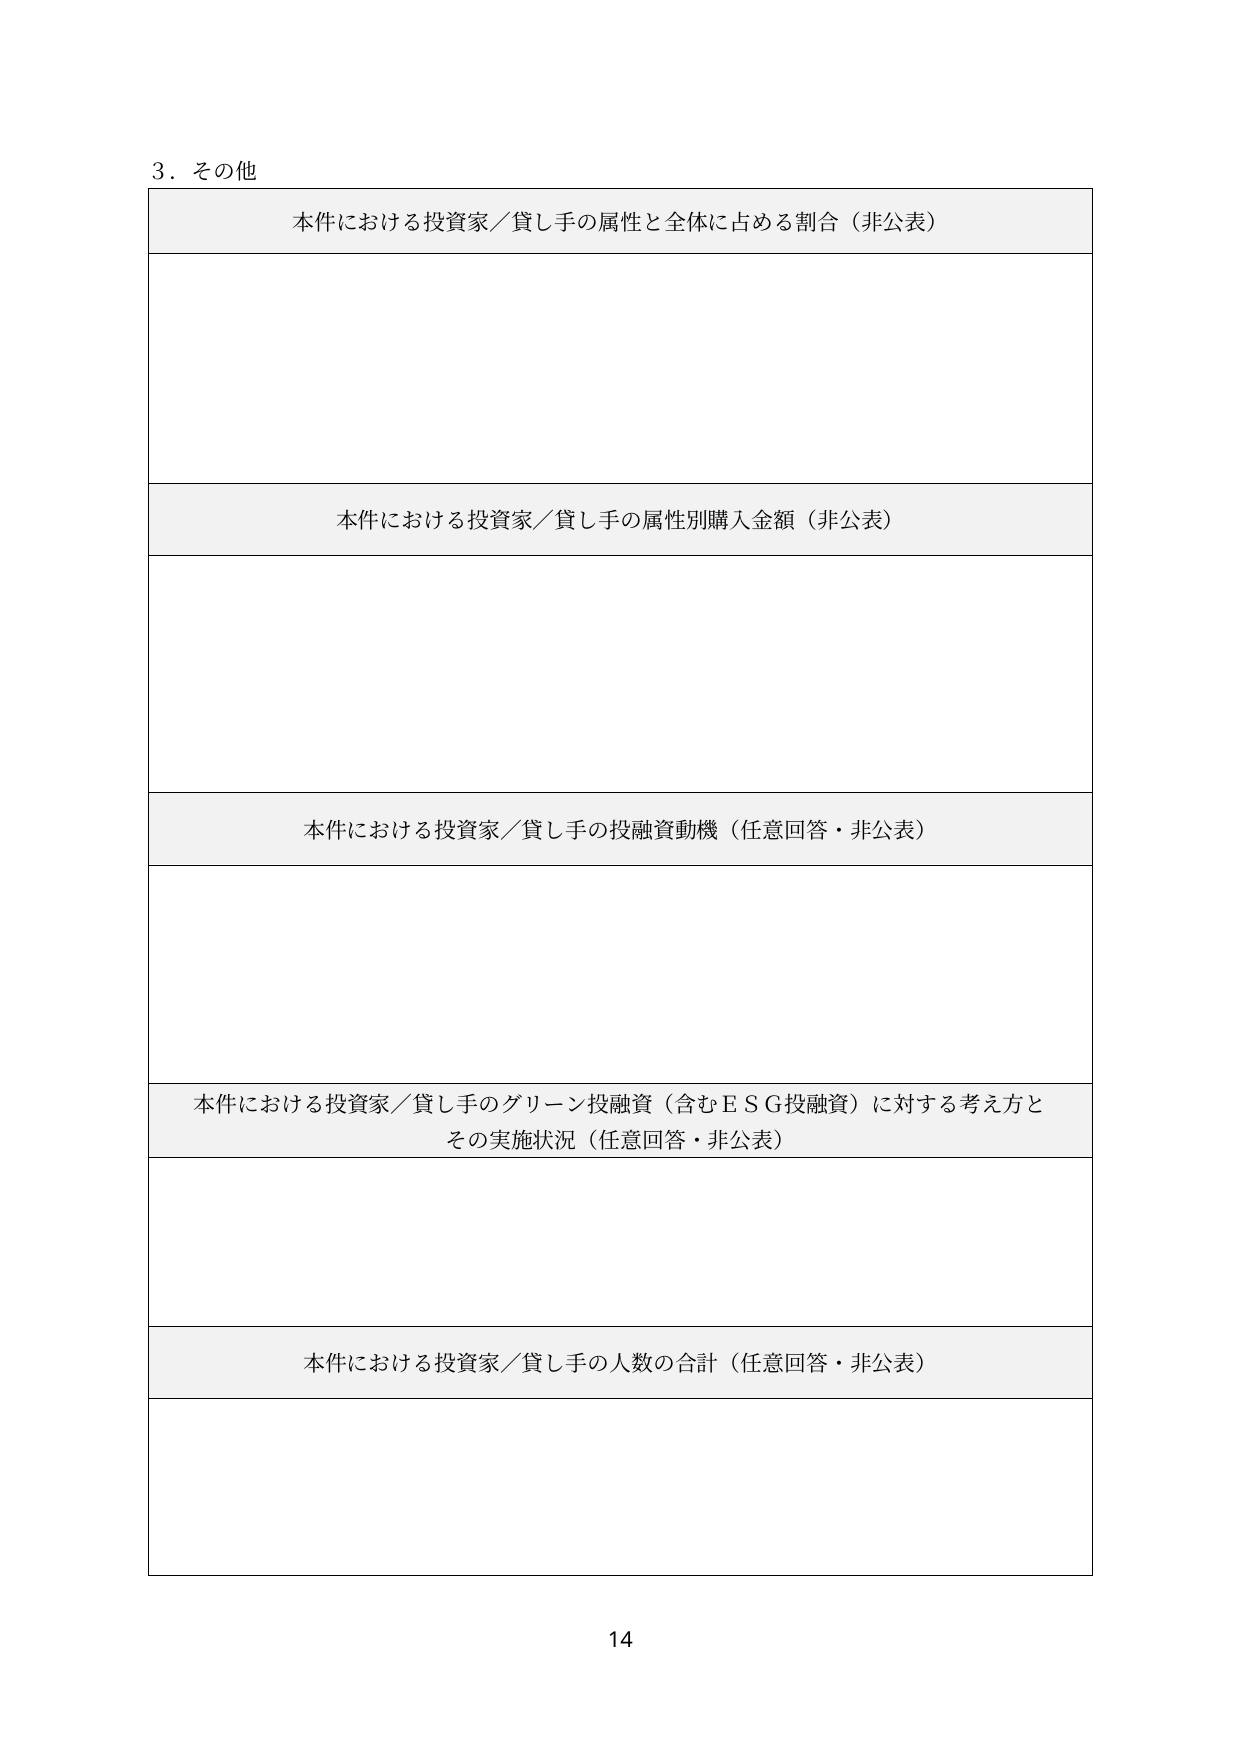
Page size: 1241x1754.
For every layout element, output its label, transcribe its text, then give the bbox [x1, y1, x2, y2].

text ３．その他 [148, 152, 1092, 188]
table_header 本件における投資家／貸し手の属性と全体に占める割合（非公表） [149, 189, 1092, 253]
table_cell [149, 254, 1092, 482]
table_cell 本件における投資家／貸し手のグリーン投融資（含むＥＳＧ投融資）に対する考え方と その実施状況（任意回答・非公表） [149, 1084, 1092, 1157]
table_cell [149, 866, 1092, 1083]
table_cell 本件における投資家／貸し手の人数の合計（任意回答・非公表） [149, 1327, 1092, 1398]
table_cell [149, 1158, 1092, 1326]
table_cell 本件における投資家／貸し手の属性別購入金額（非公表） [149, 484, 1092, 555]
table_cell 本件における投資家／貸し手の投融資動機（任意回答・非公表） [149, 793, 1092, 864]
table_cell [149, 556, 1092, 792]
table_cell [149, 1399, 1092, 1575]
